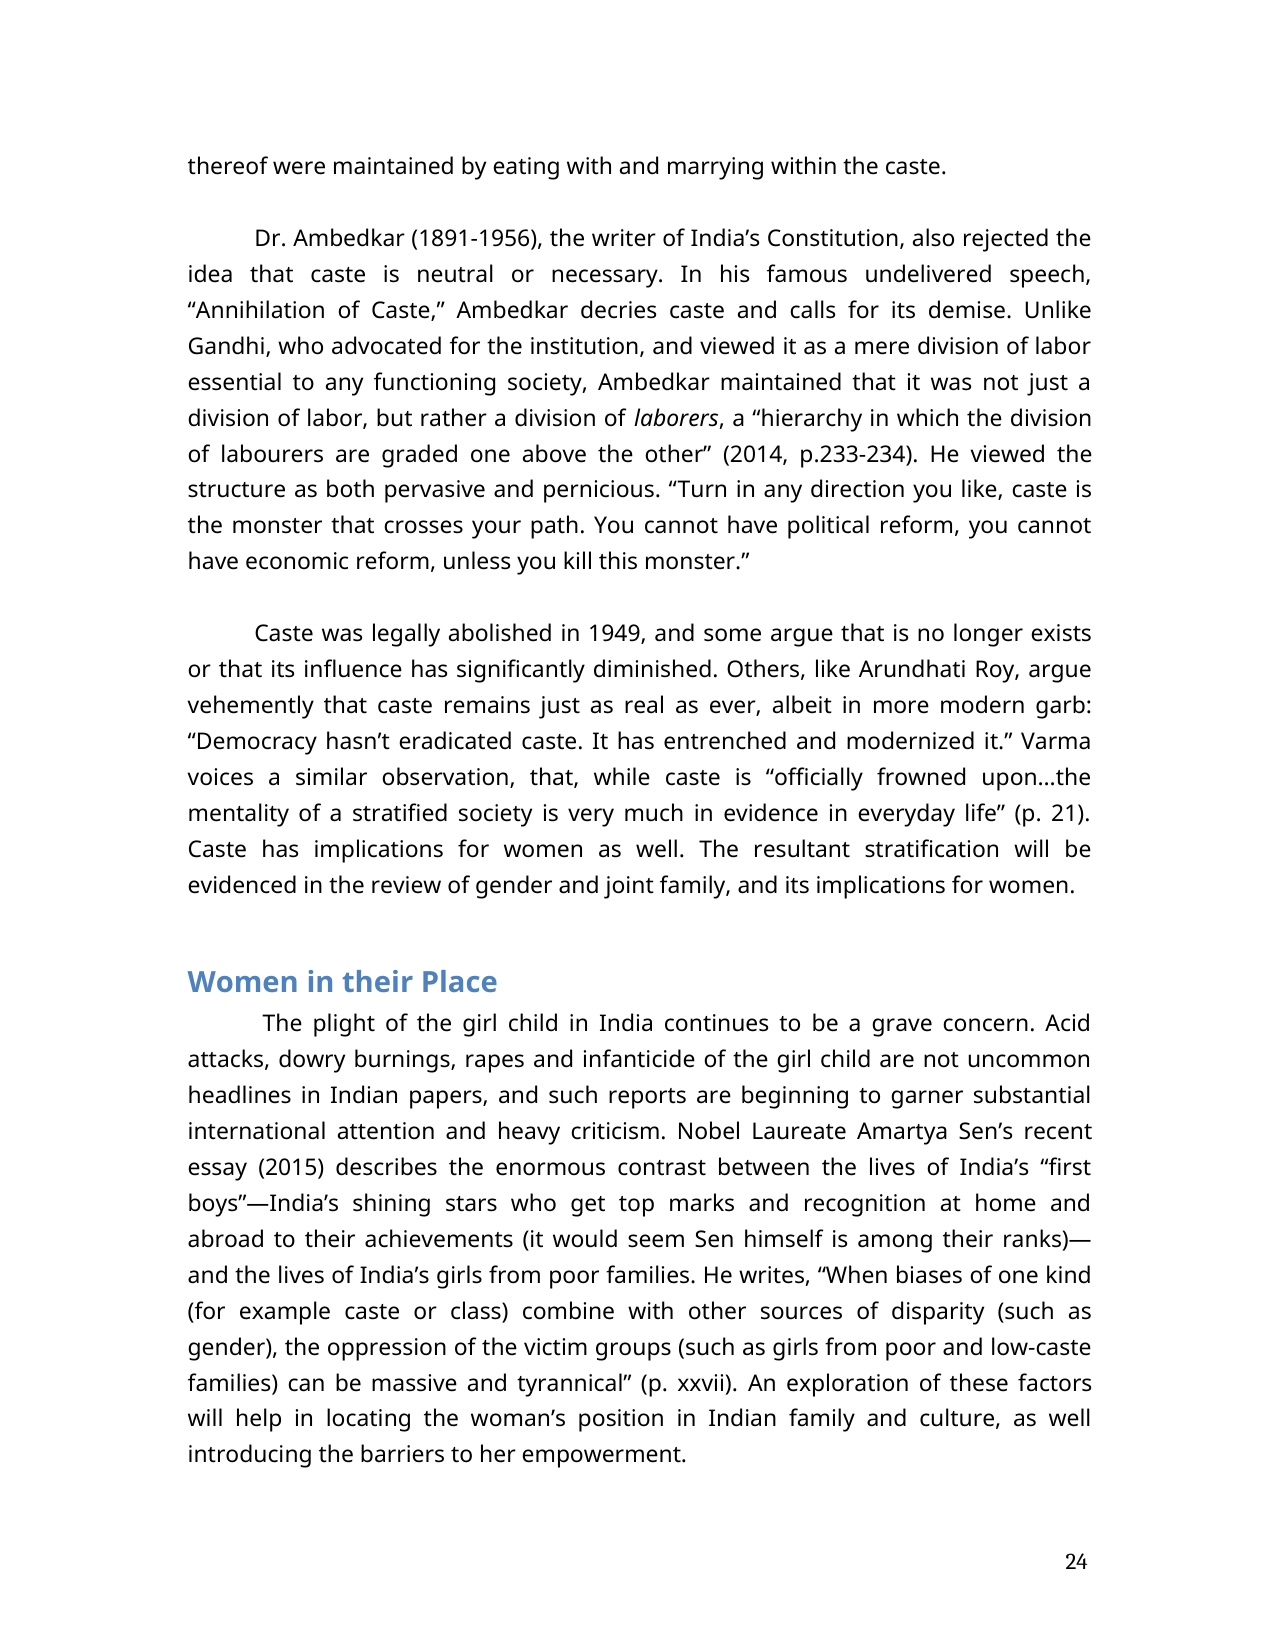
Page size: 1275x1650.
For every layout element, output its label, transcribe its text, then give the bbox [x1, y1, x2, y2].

text The plight of the girl child in India continues to be a grave concern. Acid attacks, dowry burnings, rapes and infanticide of the girl child are not uncommon headlines in Indian papers, and such reports are beginning to garner substantial international attention and heavy criticism. Nobel Laureate Amartya Sen’s recent essay (2015) describes the enormous contrast between the lives of India’s “first boys”—India’s shining stars who get top marks and recognition at home and abroad to their achievements (it would seem Sen himself is among their ranks)—and the lives of India’s girls from poor families. He writes, “When biases of one kind (for example caste or class) combine with other sources of disparity (such as gender), the oppression of the victim groups (such as girls from poor and low-caste families) can be massive and tyrannical” (p. xxvii). An exploration of these factors will help in locating the woman’s position in Indian family and culture, as well introducing the barriers to her empowerment. [187, 1007, 1093, 1469]
text Caste was legally abolished in 1949, and some argue that is no longer exists or that its influence has significantly diminished. Others, like Arundhati Roy, argue vehemently that caste remains just as real as ever, albeit in more modern garb: “Democracy hasn’t eradicated caste. It has entrenched and modernized it.” Varma voices a similar observation, that, while caste is “officially frowned upon…the mentality of a stratified society is very much in evidence in everyday life” (p. 21). Caste has implications for women as well. The resultant stratification will be evidenced in the review of gender and joint family, and its implications for women. [187, 617, 1093, 900]
subtitle Women in their Place [187, 961, 1087, 1001]
text Dr. Ambedkar (1891-1956), the writer of India’s Constitution, also rejected the idea that caste is neutral or necessary. In his famous undelivered speech, “Annihilation of Caste,” Ambedkar decries caste and calls for its demise. Unlike Gandhi, who advocated for the institution, and viewed it as a mere division of labor essential to any functioning society, Ambedkar maintained that it was not just a division of labor, but rather a division of laborers, a “hierarchy in which the division of labourers are graded one above the other” (2014, p.233-234). He viewed the structure as both pervasive and pernicious. “Turn in any direction you like, caste is the monster that crosses your path. You cannot have political reform, you cannot have economic reform, unless you kill this monster.” [187, 222, 1093, 577]
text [187, 150, 1093, 181]
